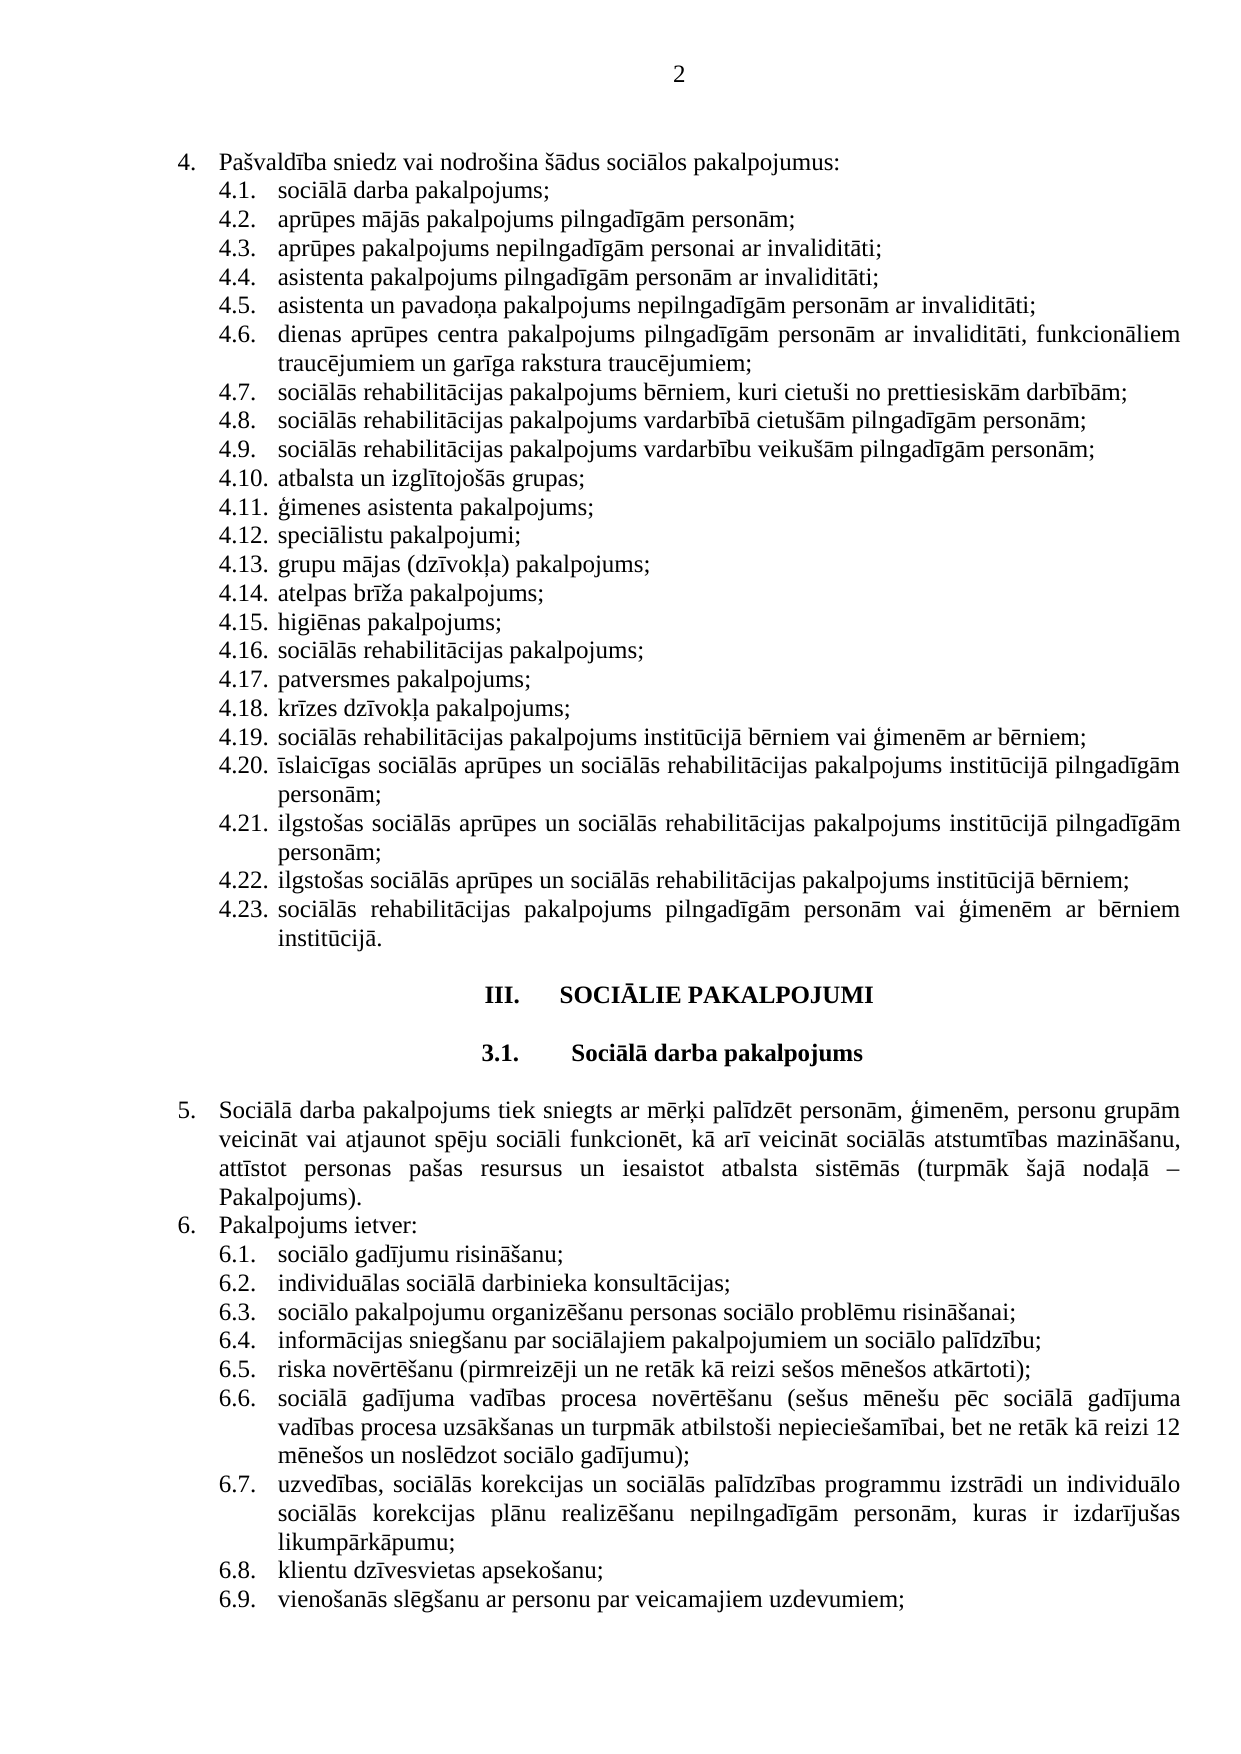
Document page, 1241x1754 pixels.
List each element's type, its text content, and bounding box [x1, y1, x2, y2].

list sociālās rehabilitācijas pakalpojums; [218, 636, 1181, 664]
list uzvedības, sociālās korekcijas un sociālās palīdzības programmu izstrādi un individuālo sociālās korekcijas plānu realizēšanu nepilngadīgām personām, kuras ir izdarījušas likumpārkāpumu; [218, 1469, 1181, 1556]
list informācijas sniegšanu par sociālajiem pakalpojumiem un sociālo palīdzību; [218, 1326, 1181, 1354]
subtitle Sociālā darba pakalpojums [162, 1038, 1182, 1067]
list Pašvaldība sniedz vai nodrošina šādus sociālos pakalpojumus: [177, 147, 1181, 176]
list ilgstošas sociālās aprūpes un sociālās rehabilitācijas pakalpojums institūcijā bērniem; [218, 866, 1181, 894]
list riska novērtēšanu (pirmreizēji un ne retāk kā reizi sešos mēnešos atkārtoti); [218, 1354, 1181, 1383]
list sociālo gadījumu risināšanu; [218, 1239, 1181, 1268]
list sociālā darba pakalpojums; [218, 176, 1181, 204]
list vienošanās slēgšanu ar personu par veicamajiem uzdevumiem; [218, 1584, 1181, 1613]
list ilgstošas sociālās aprūpes un sociālās rehabilitācijas pakalpojums institūcijā pilngadīgām personām; [218, 808, 1181, 866]
list speciālistu pakalpojumi; [218, 521, 1181, 549]
list asistenta pakalpojums pilngadīgām personām ar invaliditāti; [218, 262, 1181, 291]
list īslaicīgas sociālās aprūpes un sociālās rehabilitācijas pakalpojums institūcijā pilngadīgām personām; [218, 751, 1181, 808]
list aprūpes mājās pakalpojums pilngadīgām personām; [218, 204, 1181, 233]
list dienas aprūpes centra pakalpojums pilngadīgām personām ar invaliditāti, funkcionāliem traucējumiem un garīga rakstura traucējumiem; [218, 319, 1181, 377]
list klientu dzīvesvietas apsekošanu; [218, 1556, 1181, 1584]
subtitle SOCIĀLIE PAKALPOJUMI [177, 981, 1181, 1009]
list sociālā gadījuma vadības procesa novērtēšanu (sešus mēnešu pēc sociālā gadījuma vadības procesa uzsākšanas un turpmāk atbilstoši nepieciešamībai, bet ne retāk kā reizi 12 mēnešos un noslēdzot sociālo gadījumu); [218, 1383, 1181, 1469]
list aprūpes pakalpojums nepilngadīgām personai ar invaliditāti; [218, 233, 1181, 262]
list ģimenes asistenta pakalpojums; [218, 492, 1181, 521]
list Pakalpojums ietver: [177, 1211, 1181, 1239]
list atelpas brīža pakalpojums; [218, 578, 1181, 607]
list krīzes dzīvokļa pakalpojums; [218, 693, 1181, 722]
list atbalsta un izglītojošās grupas; [218, 463, 1181, 492]
list individuālas sociālā darbinieka konsultācijas; [218, 1268, 1181, 1297]
list higiēnas pakalpojums; [218, 607, 1181, 636]
list sociālās rehabilitācijas pakalpojums bērniem, kuri cietuši no prettiesiskām darbībām; [218, 377, 1181, 406]
list sociālās rehabilitācijas pakalpojums vardarbību veikušām pilngadīgām personām; [218, 434, 1181, 463]
list sociālās rehabilitācijas pakalpojums vardarbībā cietušām pilngadīgām personām; [218, 406, 1181, 434]
list sociālās rehabilitācijas pakalpojums pilngadīgām personām vai ģimenēm ar bērniem institūcijā. [218, 894, 1181, 952]
list sociālās rehabilitācijas pakalpojums institūcijā bērniem vai ģimenēm ar bērniem; [218, 722, 1181, 751]
list patversmes pakalpojums; [218, 664, 1181, 693]
list grupu mājas (dzīvokļa) pakalpojums; [218, 549, 1181, 578]
list sociālo pakalpojumu organizēšanu personas sociālo problēmu risināšanai; [218, 1297, 1181, 1326]
list asistenta un pavadoņa pakalpojums nepilngadīgām personām ar invaliditāti; [218, 291, 1181, 319]
list Sociālā darba pakalpojums tiek sniegts ar mērķi palīdzēt personām, ģimenēm, personu grupām veicināt vai atjaunot spēju sociāli funkcionēt, kā arī veicināt sociālās atstumtības mazināšanu, attīstot personas pašas resursus un iesaistot atbalsta sistēmās (turpmāk šajā nodaļā – Pakalpojums). [177, 1096, 1181, 1211]
